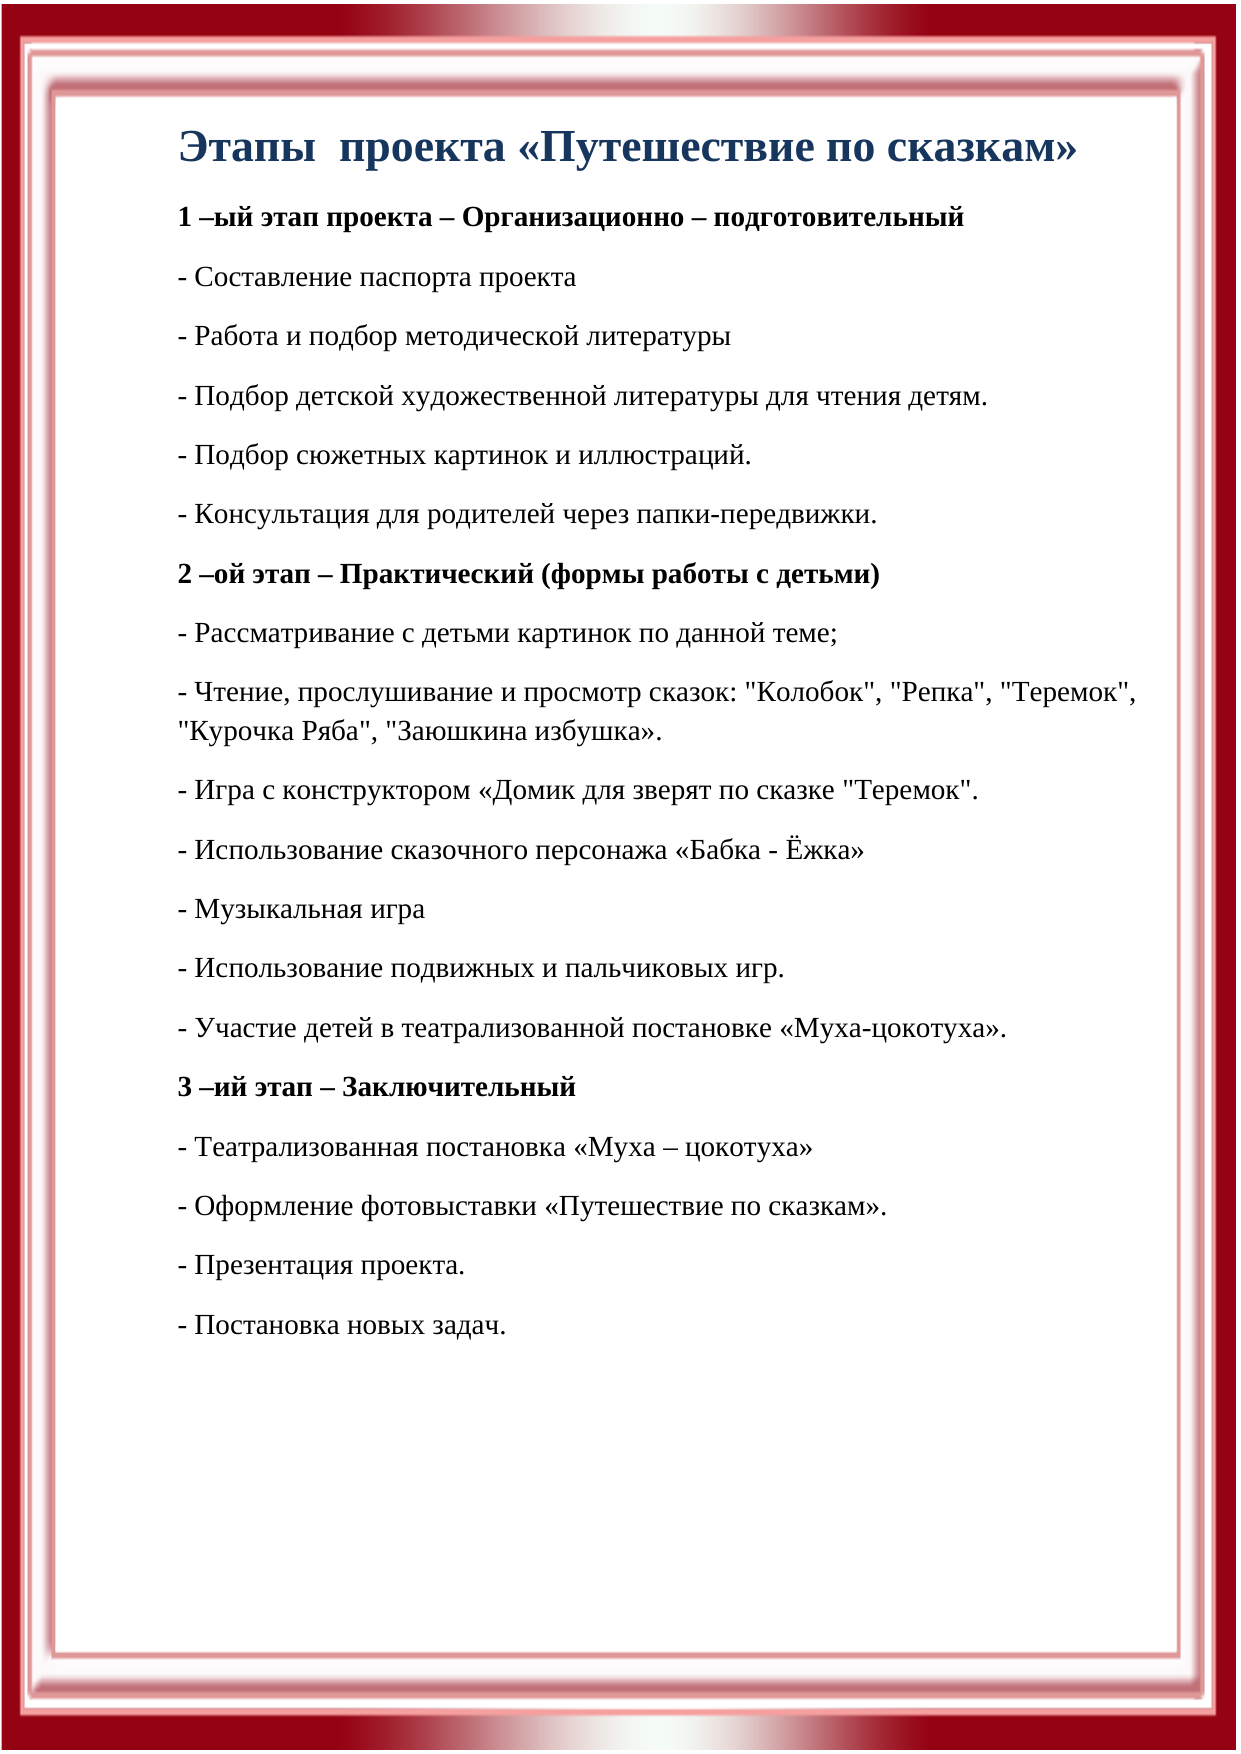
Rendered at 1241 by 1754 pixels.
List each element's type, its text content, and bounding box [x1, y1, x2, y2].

text - Подбор сюжетных картинок и иллюстраций. [177, 437, 1152, 471]
text - Использование подвижных и пальчиковых игр. [177, 951, 1152, 984]
text 2 –ой этап – Практический (формы работы с детьми) [177, 556, 1152, 589]
text - Презентация проекта. [177, 1247, 1152, 1281]
text - Рассматривание с детьми картинок по данной теме; [177, 615, 1152, 649]
text - Театрализованная постановка «Муха – цокотуха» [177, 1129, 1152, 1162]
text - Подбор детской художественной литературы для чтения детям. [177, 378, 1152, 411]
text 1 –ый этап проекта – Организационно – подготовительный [177, 199, 1152, 233]
picture [1, 4, 1236, 1750]
text - Использование сказочного персонажа «Бабка - Ёжка» [177, 832, 1152, 865]
text - Консультация для родителей через папки-передвижки. [177, 496, 1152, 530]
text - Постановка новых задач. [177, 1307, 1152, 1340]
text - Участие детей в театрализованной постановке «Муха-цокотуха». [177, 1010, 1152, 1043]
text - Работа и подбор методической литературы [177, 318, 1152, 352]
text - Музыкальная игра [177, 891, 1152, 925]
text - Оформление фотовыставки «Путешествие по сказкам». [177, 1188, 1152, 1222]
text Этапы проекта «Путешествие по сказкам» [177, 118, 1152, 171]
text - Чтение, прослушивание и просмотр сказок: "Колобок", "Репка", "Теремок", "Курочка Ряба", "Заюшкина избушка». [177, 674, 1152, 747]
text - Игра с конструктором «Домик для зверят по сказке "Теремок". [177, 772, 1152, 806]
text 3 –ий этап – Заключительный [177, 1069, 1152, 1103]
text - Составление паспорта проекта [177, 259, 1152, 292]
